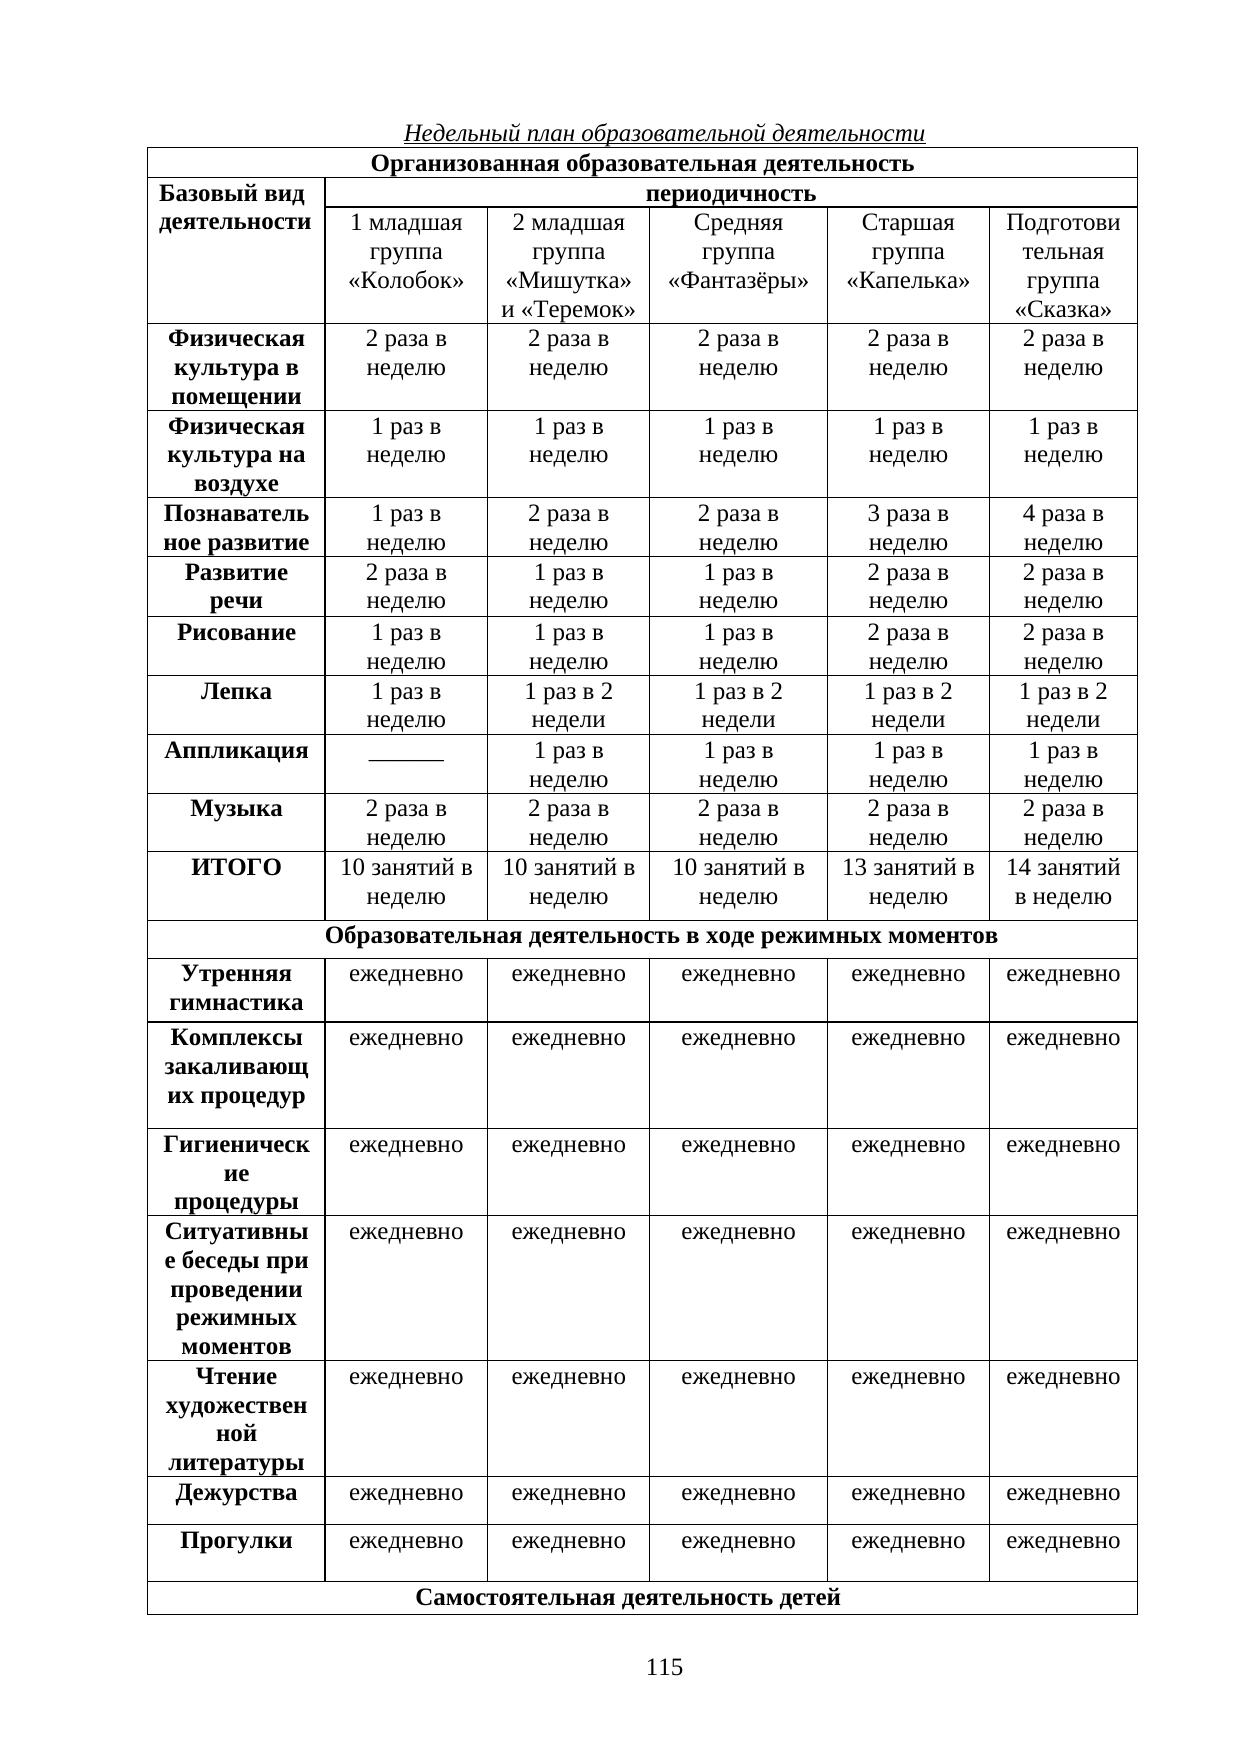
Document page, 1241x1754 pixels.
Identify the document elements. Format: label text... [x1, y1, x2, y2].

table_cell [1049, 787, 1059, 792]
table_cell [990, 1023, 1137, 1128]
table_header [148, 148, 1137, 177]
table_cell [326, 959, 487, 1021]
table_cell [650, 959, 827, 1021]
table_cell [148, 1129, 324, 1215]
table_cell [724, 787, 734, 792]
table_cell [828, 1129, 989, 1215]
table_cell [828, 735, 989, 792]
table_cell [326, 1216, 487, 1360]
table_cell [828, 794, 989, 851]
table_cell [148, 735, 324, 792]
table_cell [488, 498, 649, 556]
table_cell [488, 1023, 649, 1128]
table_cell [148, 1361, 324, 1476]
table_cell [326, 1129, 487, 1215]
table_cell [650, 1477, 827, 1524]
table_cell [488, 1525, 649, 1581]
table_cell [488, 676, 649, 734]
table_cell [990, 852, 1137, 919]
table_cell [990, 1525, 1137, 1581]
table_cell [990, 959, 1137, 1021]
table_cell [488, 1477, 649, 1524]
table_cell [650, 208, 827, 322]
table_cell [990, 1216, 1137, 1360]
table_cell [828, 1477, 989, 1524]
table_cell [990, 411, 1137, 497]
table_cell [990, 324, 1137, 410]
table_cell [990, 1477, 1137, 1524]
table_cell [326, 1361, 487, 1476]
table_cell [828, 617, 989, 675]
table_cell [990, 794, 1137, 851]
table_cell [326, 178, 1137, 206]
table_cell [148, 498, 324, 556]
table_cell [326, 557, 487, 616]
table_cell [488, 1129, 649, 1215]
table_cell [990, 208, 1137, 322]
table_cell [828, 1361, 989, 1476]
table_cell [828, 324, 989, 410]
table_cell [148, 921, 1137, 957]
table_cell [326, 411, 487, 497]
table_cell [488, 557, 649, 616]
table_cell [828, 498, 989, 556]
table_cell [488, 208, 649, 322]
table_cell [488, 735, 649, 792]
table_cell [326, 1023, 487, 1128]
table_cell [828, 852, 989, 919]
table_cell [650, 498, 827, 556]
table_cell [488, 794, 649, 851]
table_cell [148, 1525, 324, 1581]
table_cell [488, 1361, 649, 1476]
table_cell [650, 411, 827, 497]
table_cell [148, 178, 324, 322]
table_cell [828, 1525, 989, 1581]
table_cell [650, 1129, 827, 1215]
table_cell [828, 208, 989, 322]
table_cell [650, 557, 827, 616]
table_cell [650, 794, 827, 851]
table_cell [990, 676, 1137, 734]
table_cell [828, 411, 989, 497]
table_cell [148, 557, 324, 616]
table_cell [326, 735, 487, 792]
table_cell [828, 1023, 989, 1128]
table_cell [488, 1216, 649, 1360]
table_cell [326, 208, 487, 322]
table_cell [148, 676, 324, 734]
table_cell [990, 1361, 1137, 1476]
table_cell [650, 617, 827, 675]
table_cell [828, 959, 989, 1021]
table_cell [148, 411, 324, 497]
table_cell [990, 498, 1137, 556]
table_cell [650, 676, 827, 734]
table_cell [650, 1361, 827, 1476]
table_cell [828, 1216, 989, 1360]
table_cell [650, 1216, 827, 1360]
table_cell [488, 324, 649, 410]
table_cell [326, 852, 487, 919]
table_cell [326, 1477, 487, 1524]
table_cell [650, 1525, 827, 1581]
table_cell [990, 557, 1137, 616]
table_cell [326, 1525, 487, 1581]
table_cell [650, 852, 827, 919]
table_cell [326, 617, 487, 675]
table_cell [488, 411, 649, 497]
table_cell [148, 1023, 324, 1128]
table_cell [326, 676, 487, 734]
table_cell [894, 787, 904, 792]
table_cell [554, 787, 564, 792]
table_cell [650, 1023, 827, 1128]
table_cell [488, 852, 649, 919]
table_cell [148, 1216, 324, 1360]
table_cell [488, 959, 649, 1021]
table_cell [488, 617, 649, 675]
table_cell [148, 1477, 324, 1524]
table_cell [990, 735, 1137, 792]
text Недельный план образовательной деятельности [177, 118, 1152, 147]
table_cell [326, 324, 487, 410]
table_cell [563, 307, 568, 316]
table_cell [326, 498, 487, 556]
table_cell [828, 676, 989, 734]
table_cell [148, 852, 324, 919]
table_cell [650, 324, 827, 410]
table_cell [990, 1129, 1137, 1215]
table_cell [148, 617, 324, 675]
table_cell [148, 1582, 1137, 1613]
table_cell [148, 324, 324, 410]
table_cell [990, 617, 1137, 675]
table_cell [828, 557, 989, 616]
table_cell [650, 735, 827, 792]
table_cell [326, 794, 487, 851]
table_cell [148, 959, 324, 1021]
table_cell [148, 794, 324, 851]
